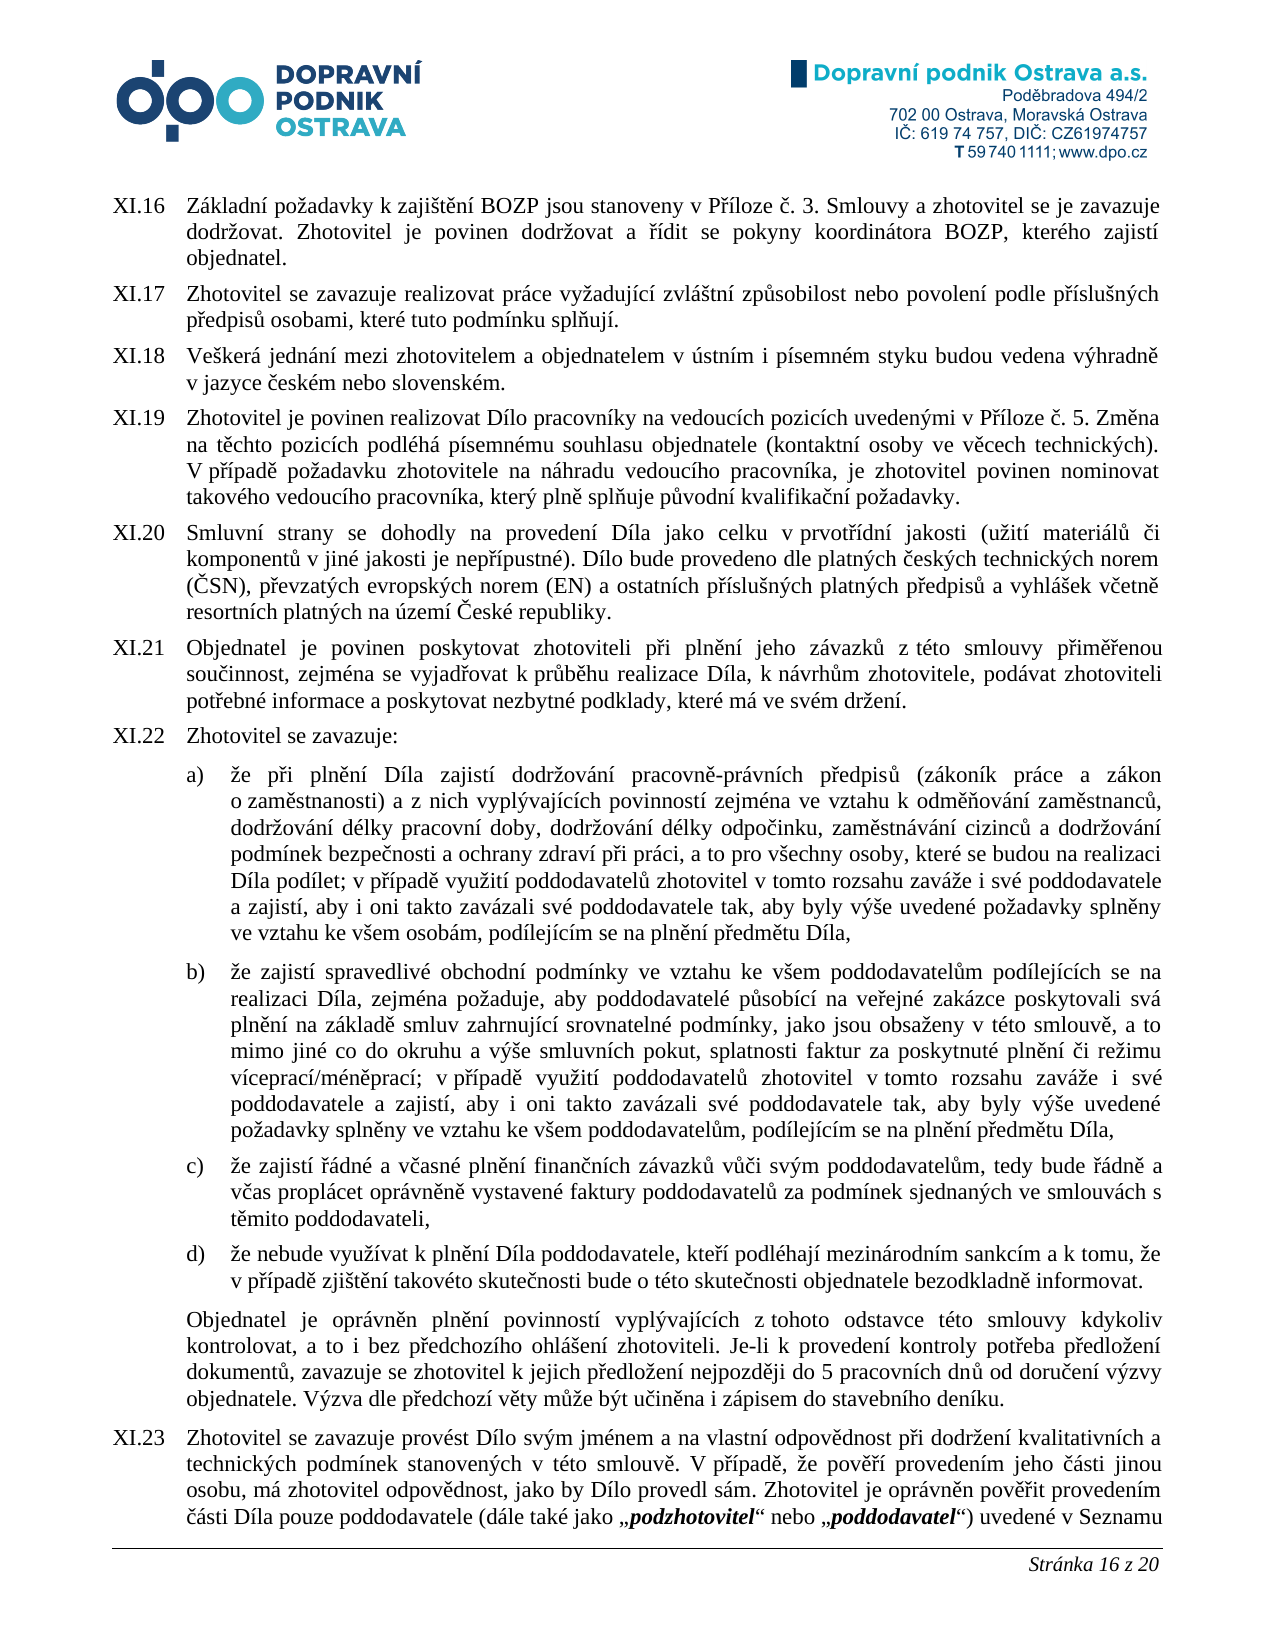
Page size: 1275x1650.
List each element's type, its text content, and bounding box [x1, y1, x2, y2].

picture [791, 60, 1147, 161]
list Objednatel je povinen poskytovat zhotoviteli při plnění jeho závazků z této smlouvy přiměřenou součinnost, zejména se vyjadřovat k průběhu realizace Díla, k návrhům zhotovitele, podávat zhotoviteli potřebné informace a poskytovat nezbytné podklady, které má ve svém držení. [112, 634, 1163, 713]
list Zhotovitel se zavazuje: [112, 722, 1163, 749]
text Objednatel je oprávněn plnění povinností vyplývajících z tohoto odstavce této smlouvy kdykoliv kontrolovat, a to i bez předchozího ohlášení zhotoviteli. Je-li k provedení kontroly potřeba předložení dokumentů, zavazuje se zhotovitel k jejich předložení nejpozději do 5 pracovních dnů od doručení výzvy objednatele. Výzva dle předchozí věty může být učiněna i zápisem do stavebního deníku. [186, 1306, 1163, 1411]
list Smluvní strany se dohodly na provedení Díla jako celku v prvotřídní jakosti (užití materiálů či komponentů v jiné jakosti je nepřípustné). Dílo bude provedeno dle platných českých technických norem (ČSN), převzatých evropských norem (EN) a ostatních příslušných platných předpisů a vyhlášek včetně resortních platných na území České republiky. [112, 519, 1161, 624]
list že nebude využívat k plnění Díla poddodavatele, kteří podléhají mezinárodním sankcím a k tomu, že v případě zjištění takovéto skutečnosti bude o této skutečnosti objednatele bezodkladně informovat. [186, 1241, 1163, 1293]
list Zhotovitel je povinen realizovat Dílo pracovníky na vedoucích pozicích uvedenými v Příloze č. 5. Změna na těchto pozicích podléhá písemnému souhlasu objednatele (kontaktní osoby ve věcech technických). V případě požadavku zhotovitele na náhradu vedoucího pracovníka, je zhotovitel povinen nominovat takového vedoucího pracovníka, který plně splňuje původní kvalifikační požadavky. [112, 404, 1161, 510]
picture [116, 60, 423, 142]
list že zajistí řádné a včasné plnění finančních závazků vůči svým poddodavatelům, tedy bude řádně a včas proplácet oprávněně vystavené faktury poddodavatelů za podmínek sjednaných ve smlouvách s těmito poddodavateli, [186, 1152, 1163, 1231]
list Veškerá jednání mezi zhotovitelem a objednatelem v ústním i písemném styku budou vedena výhradně v jazyce českém nebo slovenském. [112, 342, 1161, 395]
list Zhotovitel se zavazuje realizovat práce vyžadující zvláštní způsobilost nebo povolení podle příslušných předpisů osobami, které tuto podmínku splňují. [112, 280, 1161, 333]
list že zajistí spravedlivé obchodní podmínky ve vztahu ke všem poddodavatelům podílejících se na realizaci Díla, zejména požaduje, aby poddodavatelé působící na veřejné zakázce poskytovali svá plnění na základě smluv zahrnující srovnatelné podmínky, jako jsou obsaženy v této smlouvě, a to mimo jiné co do okruhu a výše smluvních pokut, splatnosti faktur za poskytnuté plnění či režimu víceprací/méněprací; v případě využití poddodavatelů zhotovitel v tomto rozsahu zaváže i své poddodavatele a zajistí, aby i oni takto zavázali své poddodavatele tak, aby byly výše uvedené požadavky splněny ve vztahu ke všem poddodavatelům, podílejícím se na plnění předmětu Díla, [186, 958, 1163, 1143]
list že při plnění Díla zajistí dodržování pracovně-právních předpisů (zákoník práce a zákon o zaměstnanosti) a z nich vyplývajících povinností zejména ve vztahu k odměňování zaměstnanců, dodržování délky pracovní doby, dodržování délky odpočinku, zaměstnávání cizinců a dodržování podmínek bezpečnosti a ochrany zdraví při práci, a to pro všechny osoby, které se budou na realizaci Díla podílet; v případě využití poddodavatelů zhotovitel v tomto rozsahu zaváže i své poddodavatele a zajistí, aby i oni takto zavázali své poddodavatele tak, aby byly výše uvedené požadavky splněny ve vztahu ke všem osobám, podílejícím se na plnění předmětu Díla, [186, 761, 1163, 946]
list Základní požadavky k zajištění BOZP jsou stanoveny v Příloze č. 3. Smlouvy a zhotovitel se je zavazuje dodržovat. Zhotovitel je povinen dodržovat a řídit se pokyny koordinátora BOZP, kterého zajistí objednatel. [112, 192, 1161, 271]
